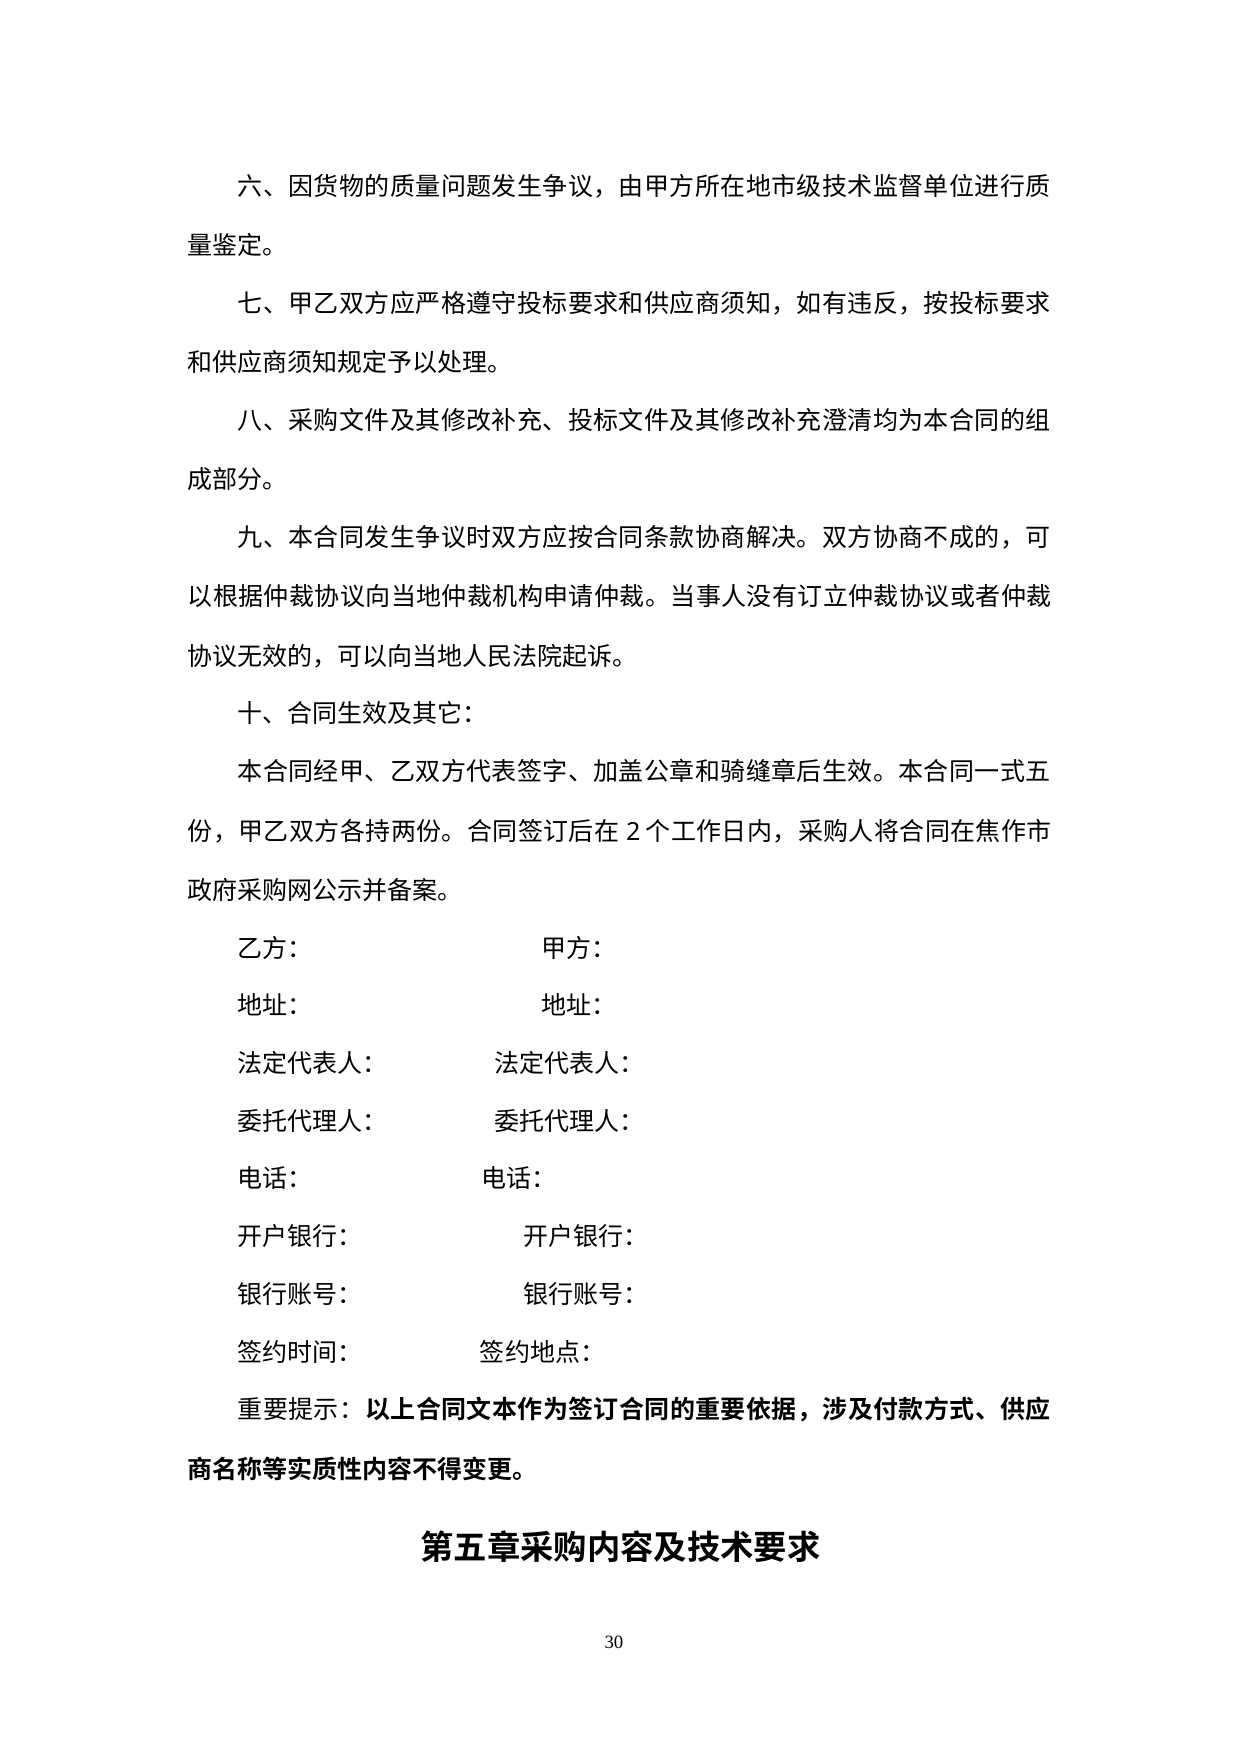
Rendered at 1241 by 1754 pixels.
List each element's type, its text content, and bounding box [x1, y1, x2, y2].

text 九、本合同发生争议时双方应按合同条款协商解决。双方协商不成的，可以根据仲裁协议向当地仲裁机构申请仲裁。当事人没有订立仲裁协议或者仲裁协议无效的，可以向当地人民法院起诉。 [187, 516, 1053, 674]
text 本合同经甲、乙双方代表签字、加盖公章和骑缝章后生效。本合同一式五份，甲乙双方各持两份。合同签订后在2个工作日内，采购人将合同在焦作市政府采购网公示并备案。 [187, 750, 1053, 908]
text 签约时间： 签约地点： [187, 1330, 1053, 1370]
text 开户银行： 开户银行： [187, 1215, 1053, 1254]
text 委托代理人： 委托代理人： [187, 1099, 1053, 1139]
text 电话： 电话： [187, 1157, 1053, 1197]
text 地址： 地址： [187, 984, 1053, 1024]
text 法定代表人： 法定代表人： [187, 1042, 1053, 1081]
text 八、采购文件及其修改补充、投标文件及其修改补充澄清均为本合同的组成部分。 [187, 399, 1053, 498]
text 乙方： 甲方： [187, 926, 1053, 966]
text 重要提示：以上合同文本作为签订合同的重要依据，涉及付款方式、供应商名称等实质性内容不得变更。 [187, 1388, 1053, 1487]
text 七、甲乙双方应严格遵守投标要求和供应商须知，如有违反，按投标要求和供应商须知规定予以处理。 [187, 282, 1053, 381]
text 银行账号： 银行账号： [187, 1273, 1053, 1312]
text 第五章采购内容及技术要求 [187, 1505, 1053, 1584]
text 六、因货物的质量问题发生争议，由甲方所在地市级技术监督单位进行质量鉴定。 [187, 164, 1053, 263]
text 十、合同生效及其它： [187, 692, 1053, 732]
